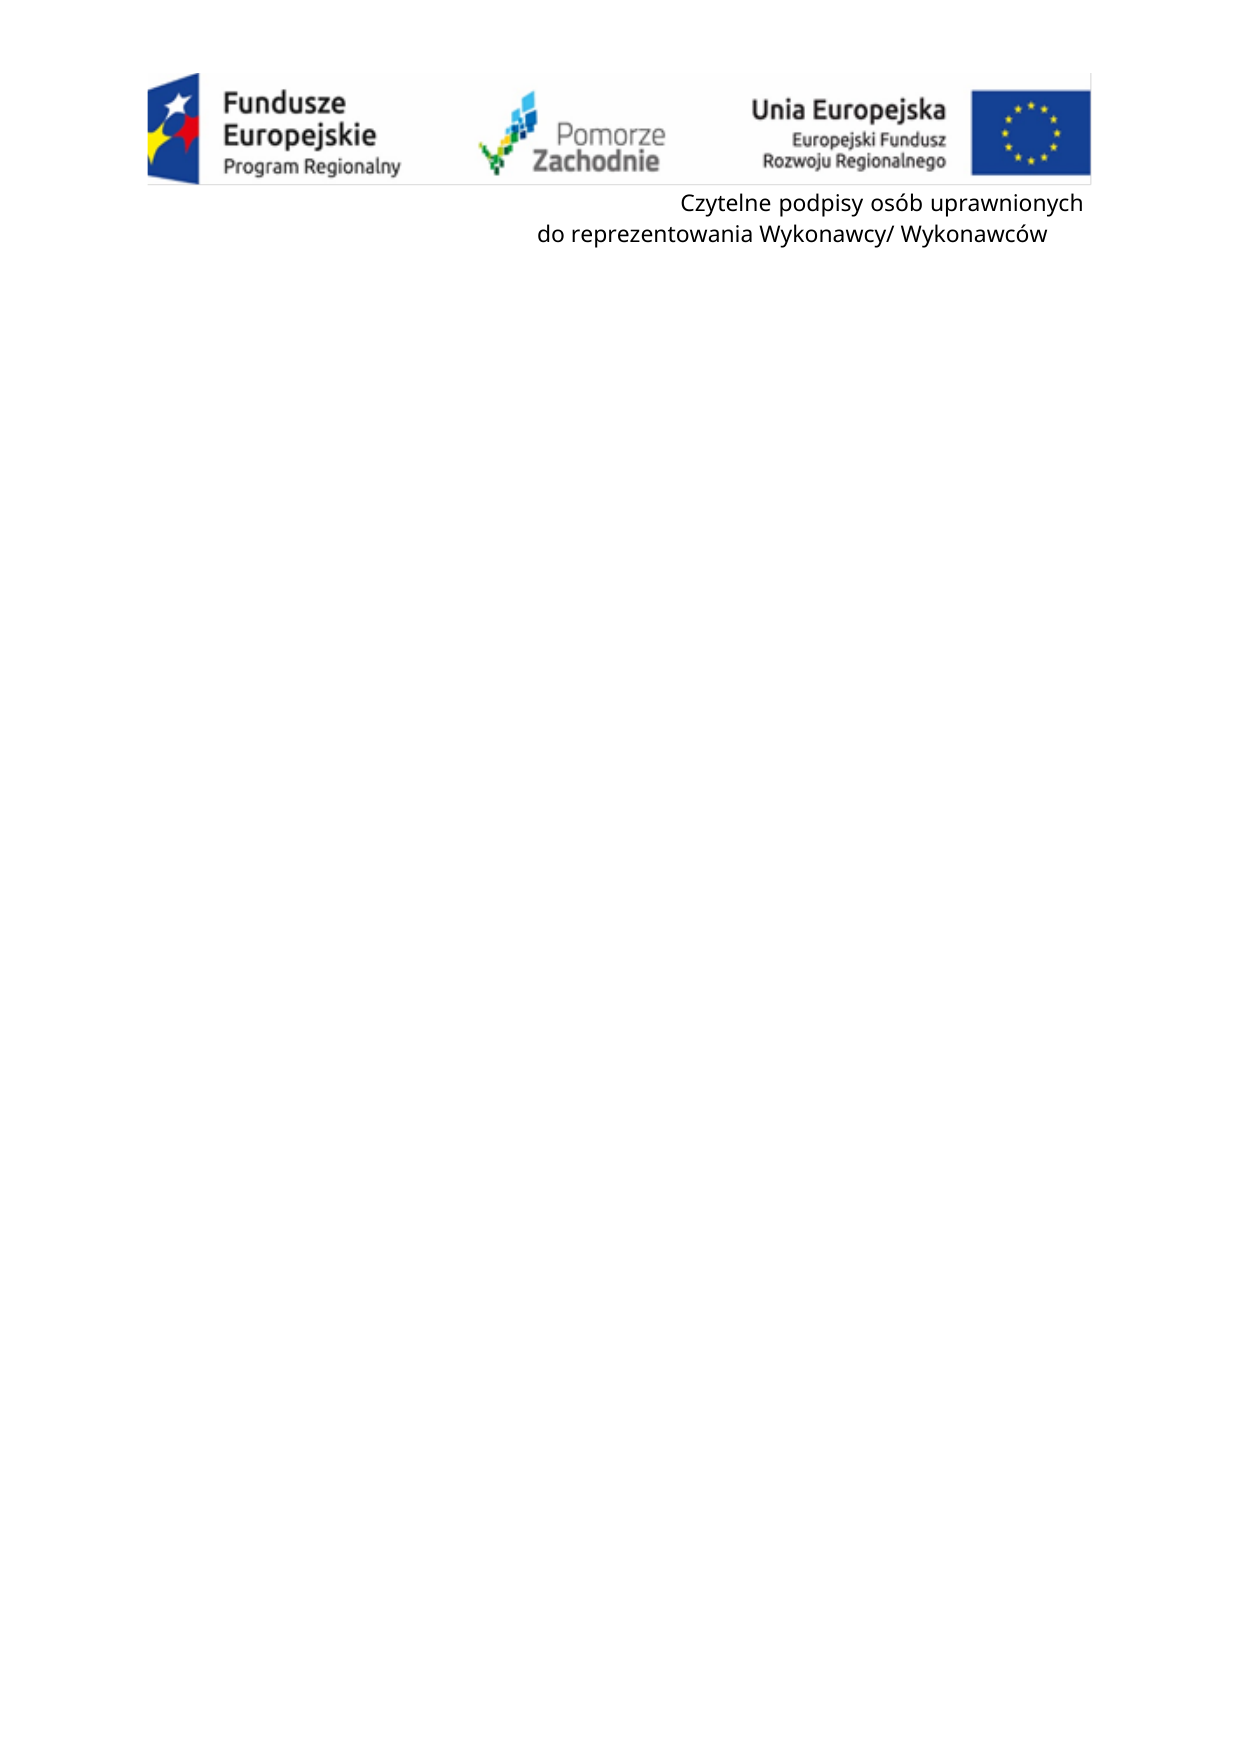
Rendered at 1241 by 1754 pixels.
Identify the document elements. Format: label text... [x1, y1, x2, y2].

picture [147, 73, 1093, 187]
text Czytelne podpisy osób uprawnionych do reprezentowania Wykonawcy/ Wykonawców [193, 187, 1092, 249]
